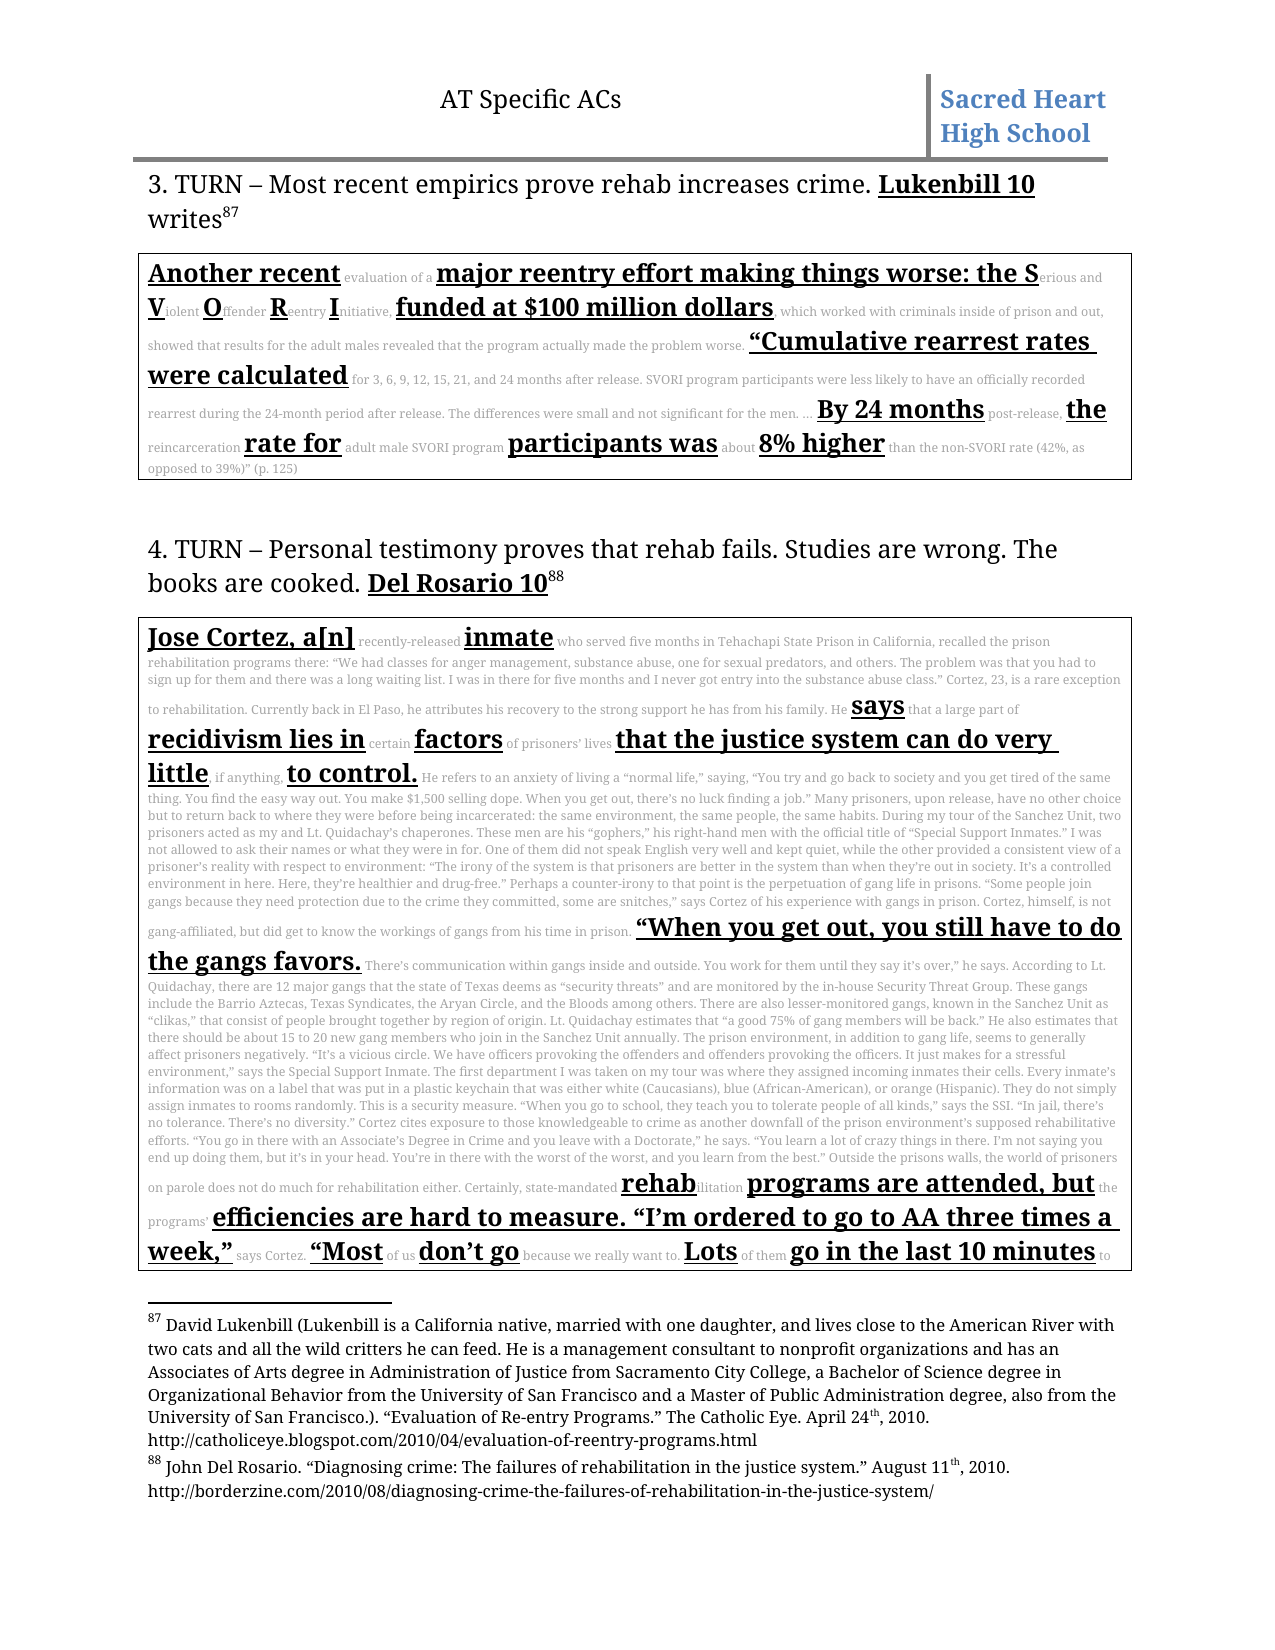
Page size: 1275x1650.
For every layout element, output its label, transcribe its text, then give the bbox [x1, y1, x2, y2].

text Another recent evaluation of a major reentry effort making things worse: the Serious and Violent Offender Reentry Initiative, funded at $100 million dollars, which worked with criminals inside of prison and out, showed that results for the adult males revealed that the program actually made the problem worse. “Cumulative rearrest rates were calculated for 3, 6, 9, 12, 15, 21, and 24 months after release. SVORI program participants were less likely to have an officially recorded rearrest during the 24-month period after release. The differences were small and not significant for the men. … By 24 months post-release, the reincarceration rate for adult male SVORI program participants was about 8% higher than the non-SVORI rate (42%, as opposed to 39%)” (p. 125) [139, 254, 1131, 479]
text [139, 618, 1131, 1270]
text 4. TURN – Personal testimony proves that rehab fails. Studies are wrong. The books are cooked. Del Rosario 10 [148, 531, 1122, 599]
text 3. TURN – Most recent empirics prove rehab increases crime. Lukenbill 10 writes [148, 167, 1122, 235]
